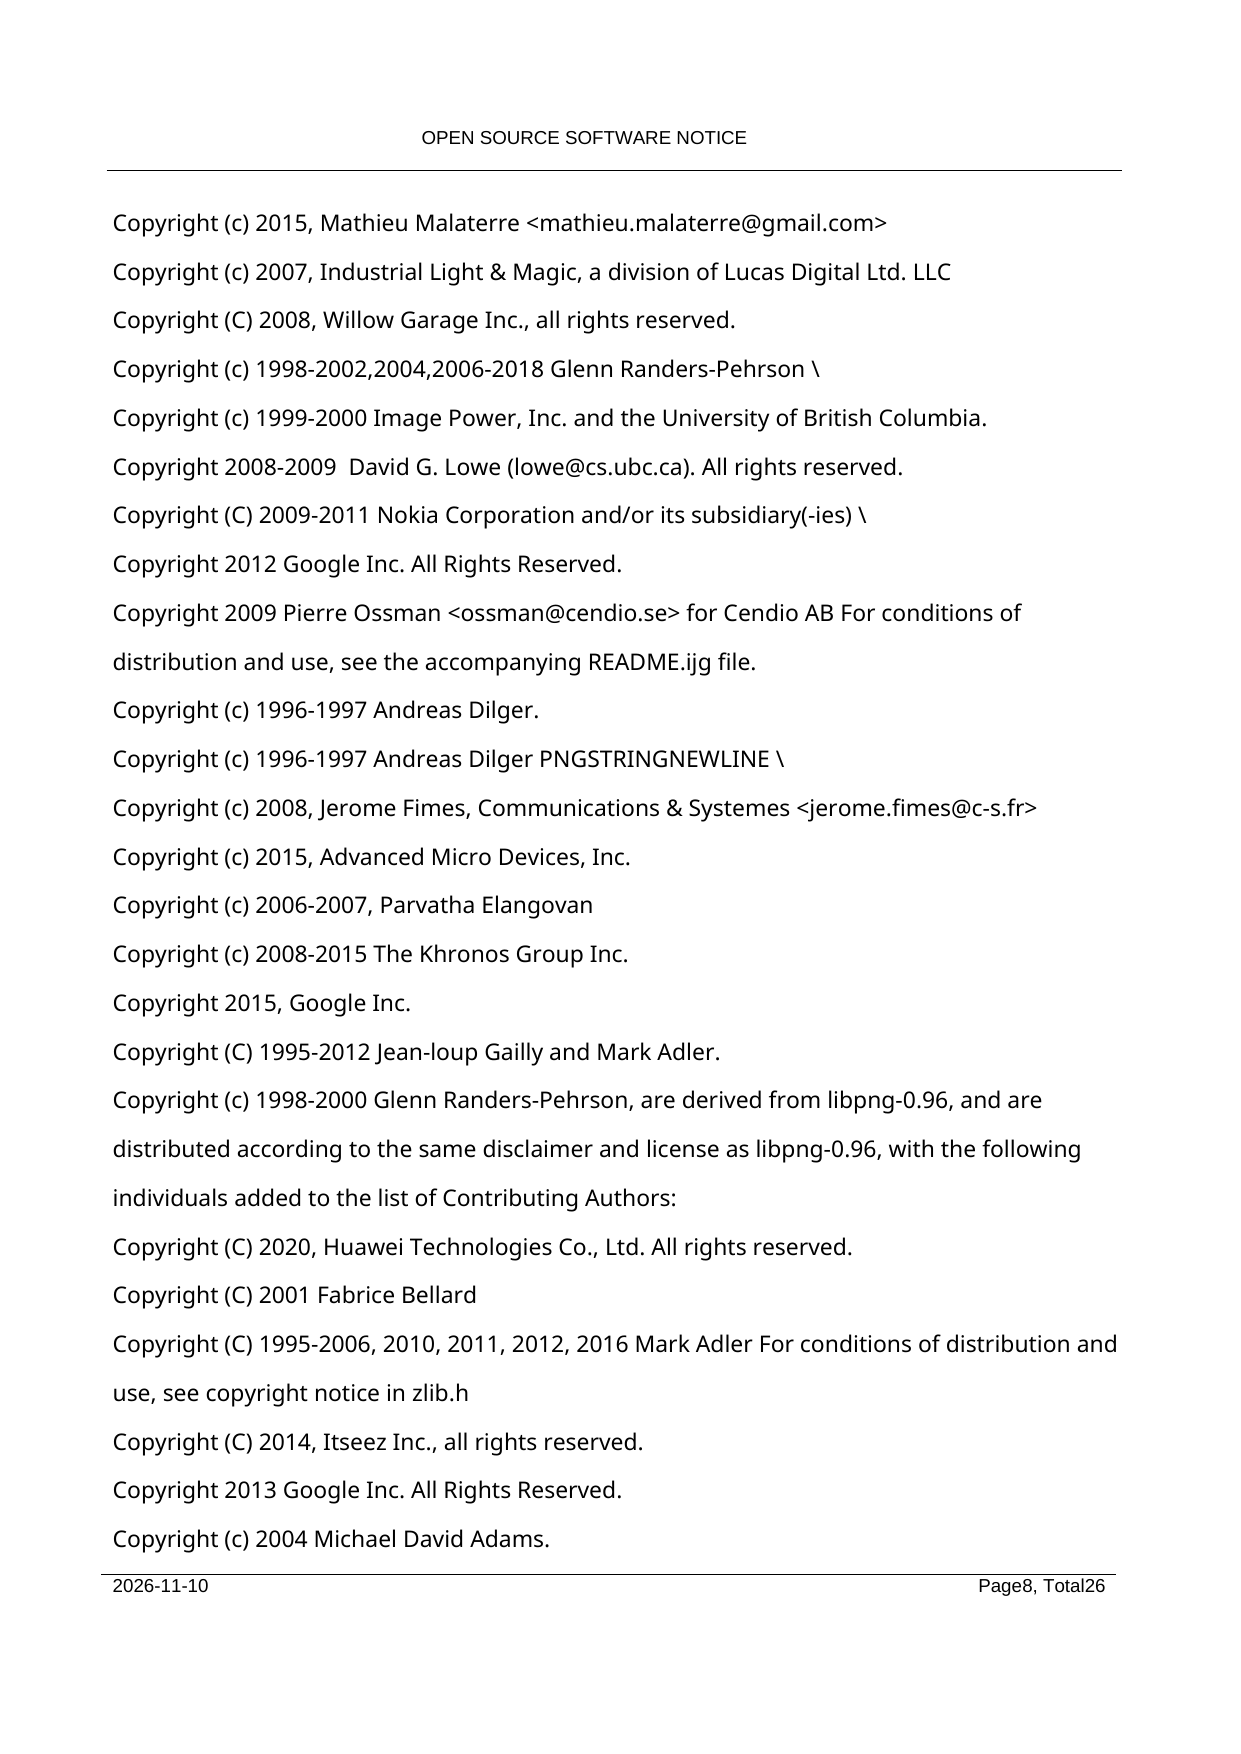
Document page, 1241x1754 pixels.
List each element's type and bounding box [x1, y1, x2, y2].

text [112, 206, 1128, 1555]
